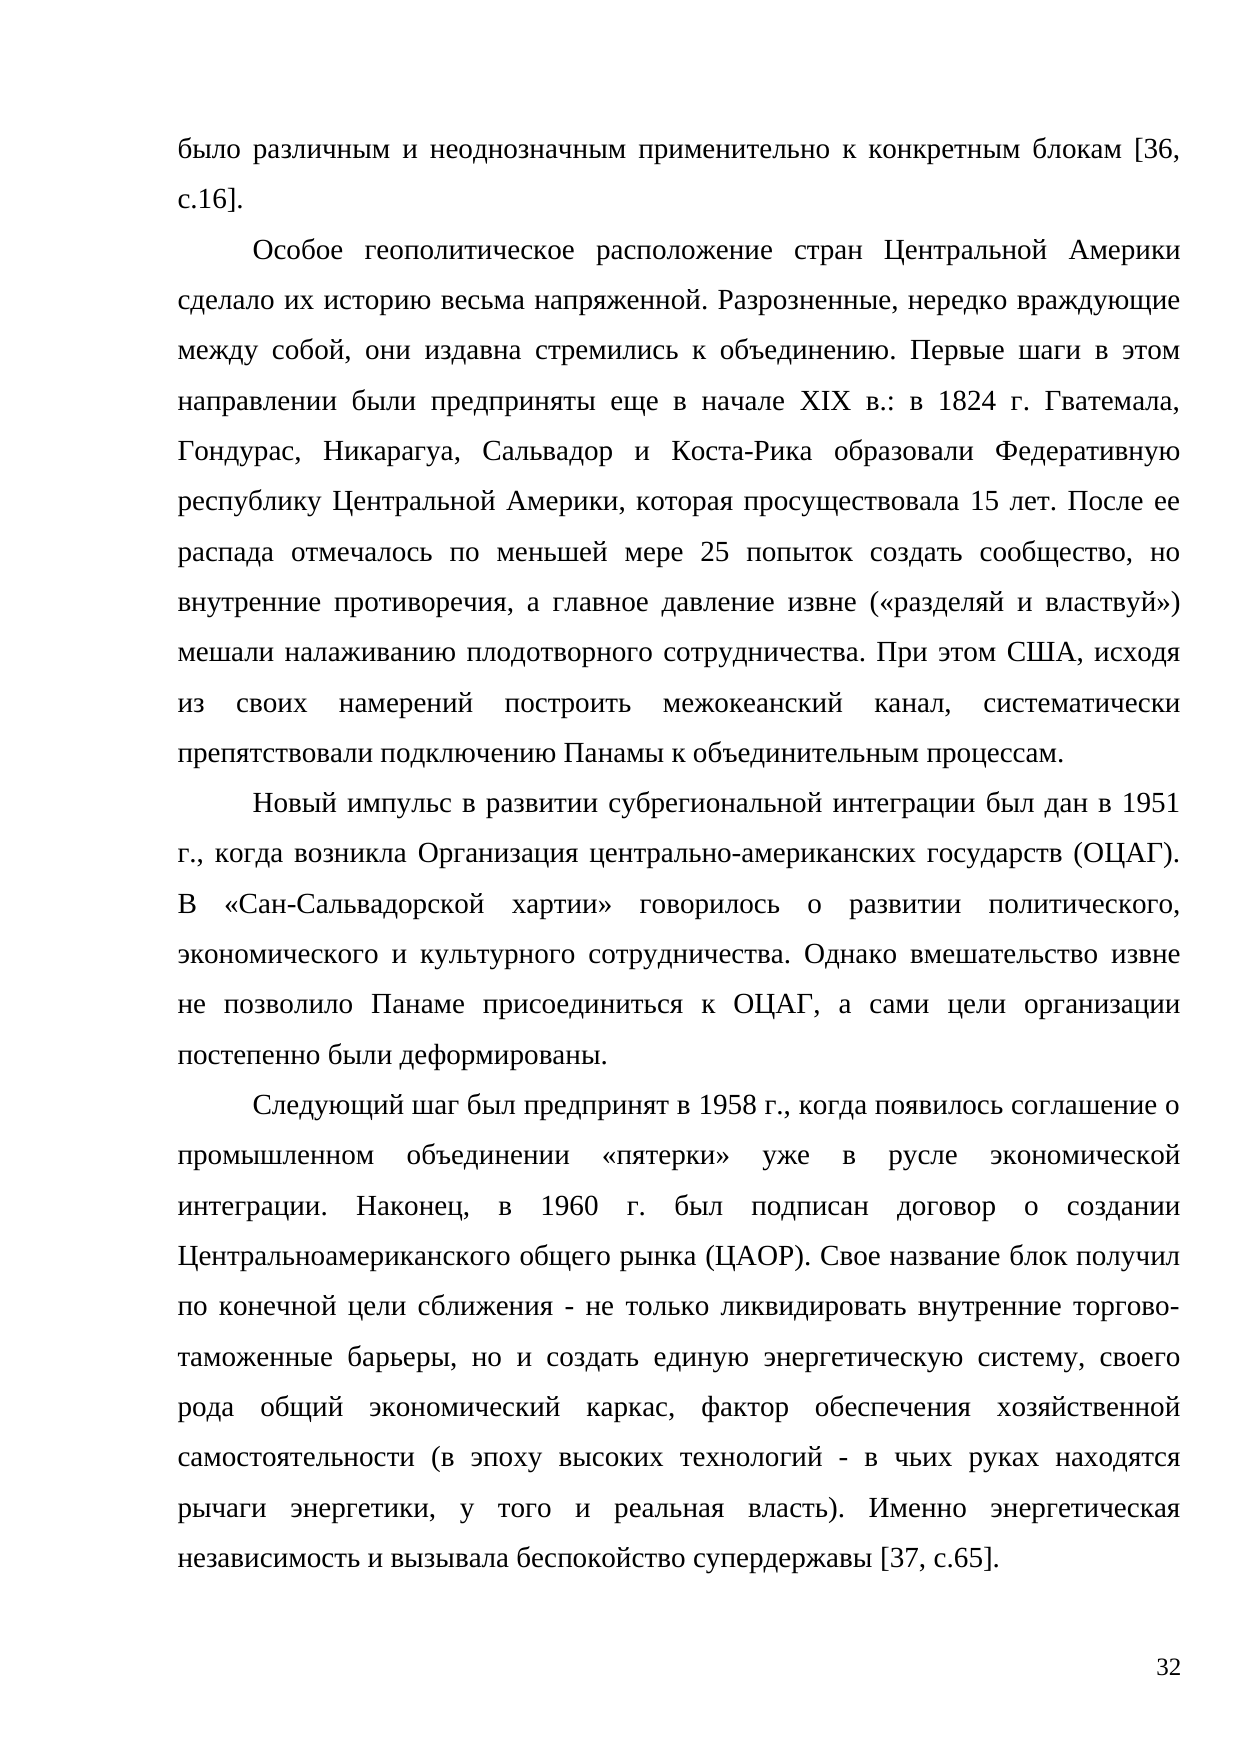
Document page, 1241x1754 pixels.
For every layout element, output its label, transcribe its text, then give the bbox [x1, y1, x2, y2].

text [177, 131, 1181, 215]
text Следующий шаг был предпринят в ., когда появилось соглашение о промышленном объединении «пятерки» уже в русле экономической интеграции. Наконец, в . был подписан договор о создании Центральноамериканского общего рынка (ЦАОР). Свое название блок получил по конечной цели сближения - не только ликвидировать внутренние торгово-таможенные барьеры, но и создать единую энергетическую систему, своего рода общий экономический каркас, фактор обеспечения хозяйственной самостоятельности (в эпоху высоких технологий - в чьих руках находятся рычаги энергетики, у того и реальная власть). Именно энергетическая независимость и вызывала беспокойство супердержавы [37, c.65]. [177, 1087, 1181, 1573]
text Особое геополитическое расположение стран Центральной Америки сделало их историю весьма напряженной. Разрозненные, нередко враждующие между собой, они издавна стремились к объединению. Первые шаги в этом направлении были предприняты еще в начале XIX в.: в . Гватемала, Гондурас, Никарагуа, Сальвадор и Коста-Рика образовали Федеративную республику Центральной Америки, которая просуществовала 15 лет. После ее распада отмечалось по меньшей мере 25 попыток создать сообщество, но внутренние противоречия, а главное давление извне («разделяй и властвуй») мешали налаживанию плодотворного сотрудничества. При этом США, исходя из своих намерений построить межокеанский канал, систематически препятствовали подключению Панамы к объединительным процессам. [177, 232, 1181, 768]
text Новый импульс в развитии субрегиональной интеграции был дан в ., когда возникла Организация центрально-американских государств (ОЦАГ). В «Сан-Сальвадорской хартии» говорилось о развитии политического, экономического и культурного сотрудничества. Однако вмешательство извне не позволило Панаме присоединиться к ОЦАГ, а сами цели организации постепенно были деформированы. [177, 785, 1181, 1070]
